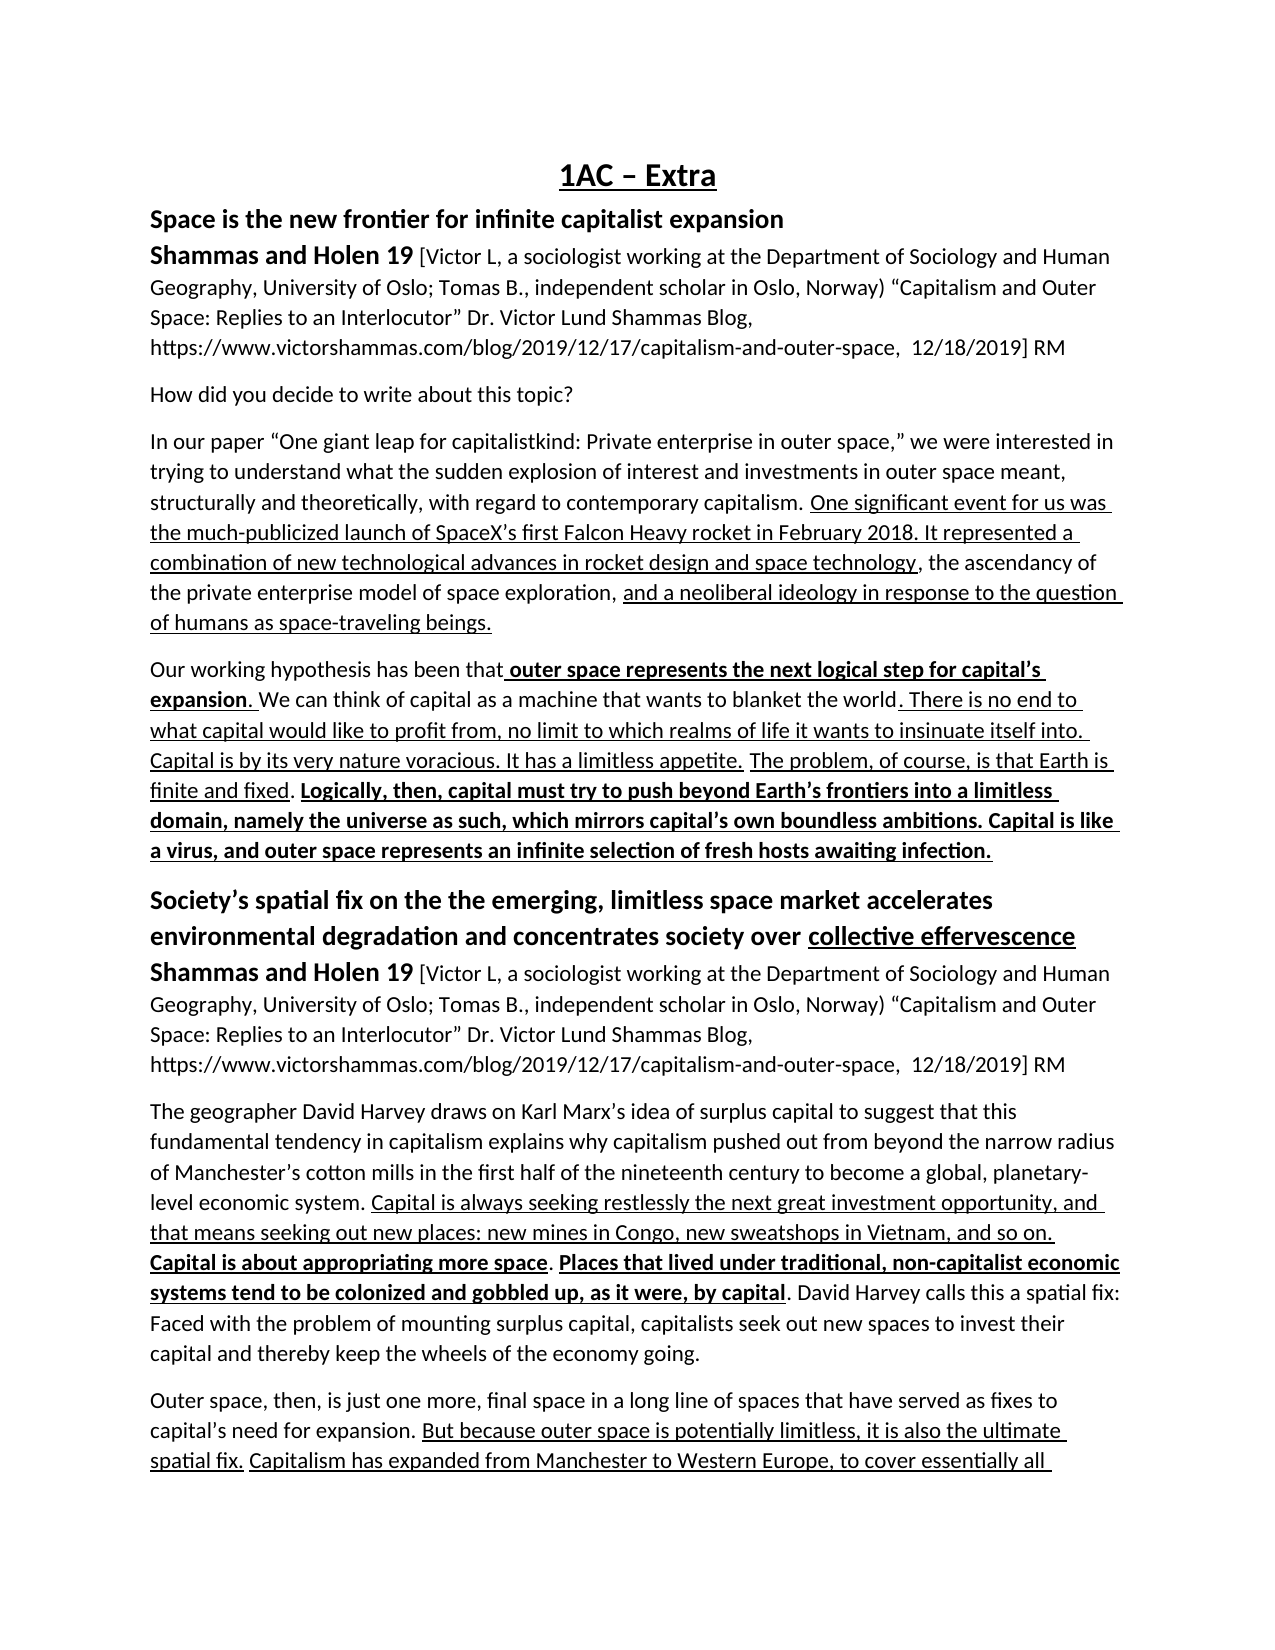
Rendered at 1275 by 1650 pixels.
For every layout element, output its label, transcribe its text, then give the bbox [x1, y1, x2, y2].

subtitle 1AC – Extra [150, 154, 1125, 195]
text How did you decide to write about this topic? [150, 380, 1125, 408]
subtitle Society’s spatial fix on the the emerging, limitless space market accelerates environmental degradation and concentrates society over collective effervescence [150, 883, 1125, 952]
text In our paper “One giant leap for capitalistkind: Private enterprise in outer space,” we were interested in trying to understand what the sudden explosion of interest and investments in outer space meant, structurally and theoretically, with regard to contemporary capitalism. One significant event for us was the much-publicized launch of SpaceX’s first Falcon Heavy rocket in February 2018. It represented a combination of new technological advances in rocket design and space technology, the ascendancy of the private enterprise model of space exploration, and a neoliberal ideology in response to the question of humans as space-traveling beings. [150, 427, 1125, 637]
text Shammas and Holen 19 [Victor L, a sociologist working at the Department of Sociology and Human Geography, University of Oslo; Tomas B., independent scholar in Oslo, Norway) “Capitalism and Outer Space: Replies to an Interlocutor” Dr. Victor Lund Shammas Blog, https://www.victorshammas.com/blog/2019/12/17/capitalism-and-outer-space, 12/18/2019] RM [150, 238, 1125, 362]
text Our working hypothesis has been that outer space represents the next logical step for capital’s expansion. We can think of capital as a machine that wants to blanket the world. There is no end to what capital would like to profit from, no limit to which realms of life it wants to insinuate itself into. Capital is by its very nature voracious. It has a limitless appetite. The problem, of course, is that Earth is finite and fixed. Logically, then, capital must try to push beyond Earth’s frontiers into a limitless domain, namely the universe as such, which mirrors capital’s own boundless ambitions. Capital is like a virus, and outer space represents an infinite selection of fresh hosts awaiting infection. [150, 655, 1125, 865]
text The geographer David Harvey draws on Karl Marx’s idea of surplus capital to suggest that this fundamental tendency in capitalism explains why capitalism pushed out from beyond the narrow radius of Manchester’s cotton mills in the first half of the nineteenth century to become a global, planetary-level economic system. Capital is always seeking restlessly the next great investment opportunity, and that means seeking out new places: new mines in Congo, new sweatshops in Vietnam, and so on. Capital is about appropriating more space. Places that lived under traditional, non-capitalist economic systems tend to be colonized and gobbled up, as it were, by capital. David Harvey calls this a spatial fix: Faced with the problem of mounting surplus capital, capitalists seek out new spaces to invest their capital and thereby keep the wheels of the economy going. [150, 1097, 1125, 1367]
text Shammas and Holen 19 [Victor L, a sociologist working at the Department of Sociology and Human Geography, University of Oslo; Tomas B., independent scholar in Oslo, Norway) “Capitalism and Outer Space: Replies to an Interlocutor” Dr. Victor Lund Shammas Blog, https://www.victorshammas.com/blog/2019/12/17/capitalism-and-outer-space, 12/18/2019] RM [150, 955, 1125, 1078]
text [150, 1386, 1125, 1474]
subtitle Space is the new frontier for infinite capitalist expansion [150, 202, 1125, 235]
